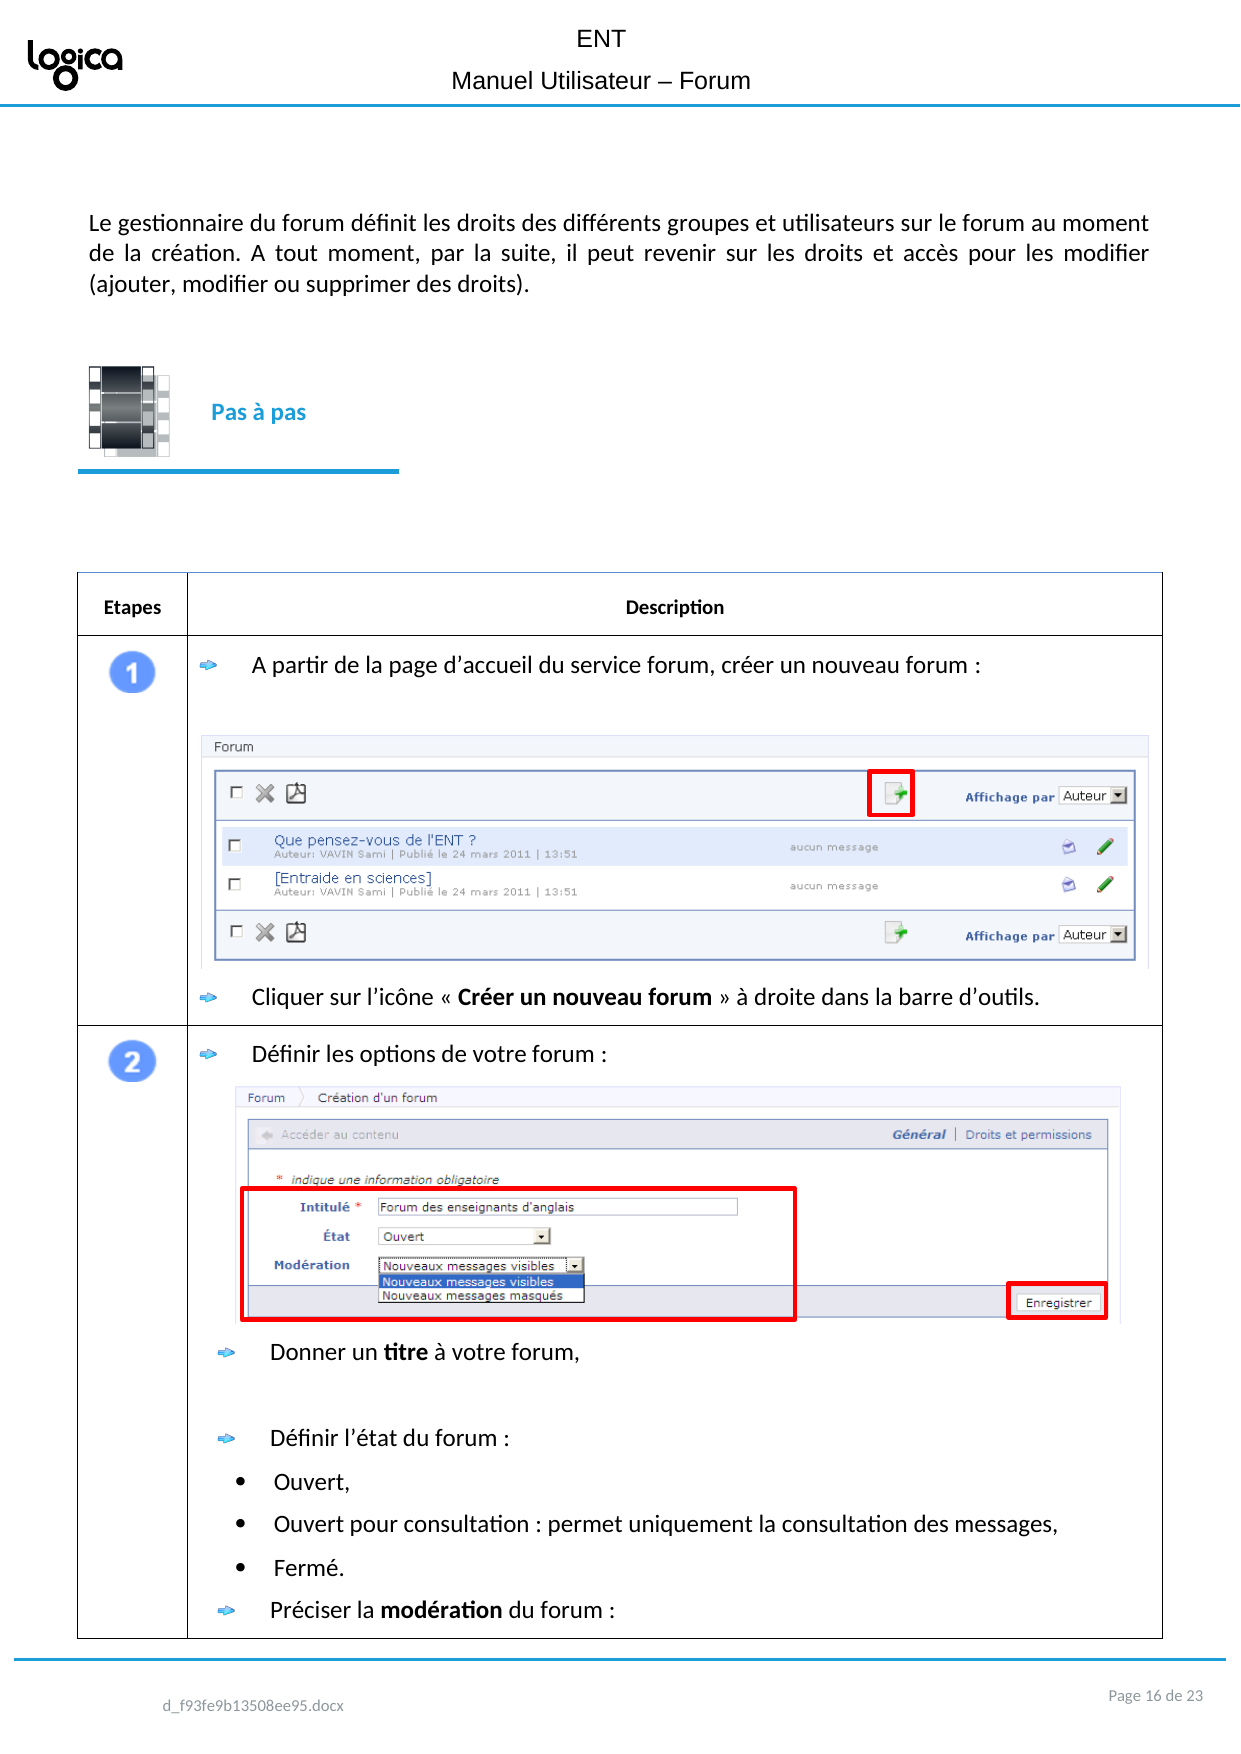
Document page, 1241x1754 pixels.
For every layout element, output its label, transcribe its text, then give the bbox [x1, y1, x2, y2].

picture [199, 989, 217, 1006]
table_header Etapes [78, 573, 187, 635]
picture [230, 1081, 1125, 1324]
table_cell [78, 1026, 187, 1638]
picture [217, 1430, 235, 1447]
picture [200, 735, 1150, 969]
picture [217, 1602, 235, 1619]
picture [199, 656, 217, 674]
picture [106, 650, 159, 693]
table_header Pas à pas [200, 354, 399, 469]
table_header [78, 354, 200, 469]
picture [106, 1039, 160, 1082]
picture [217, 1344, 235, 1361]
picture [199, 1045, 217, 1063]
table_cell [78, 636, 187, 1024]
table_cell A partir de la page d’accueil du service forum, créer un nouveau forum : Cliquer sur l’icône « Créer un nouveau forum » à droite dans la barre d’outils. [188, 636, 1162, 1024]
text Le gestionnaire du forum définit les droits des différents groupes et utilisateurs sur le forum au moment de tout moment, par la suite, il peut revenir sur les droits et accès pour les modifier (ajouter, modifier ou supprimer des droits). [89, 207, 1152, 298]
picture [88, 366, 179, 457]
table_header Description [188, 573, 1162, 635]
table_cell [188, 1026, 1162, 1638]
